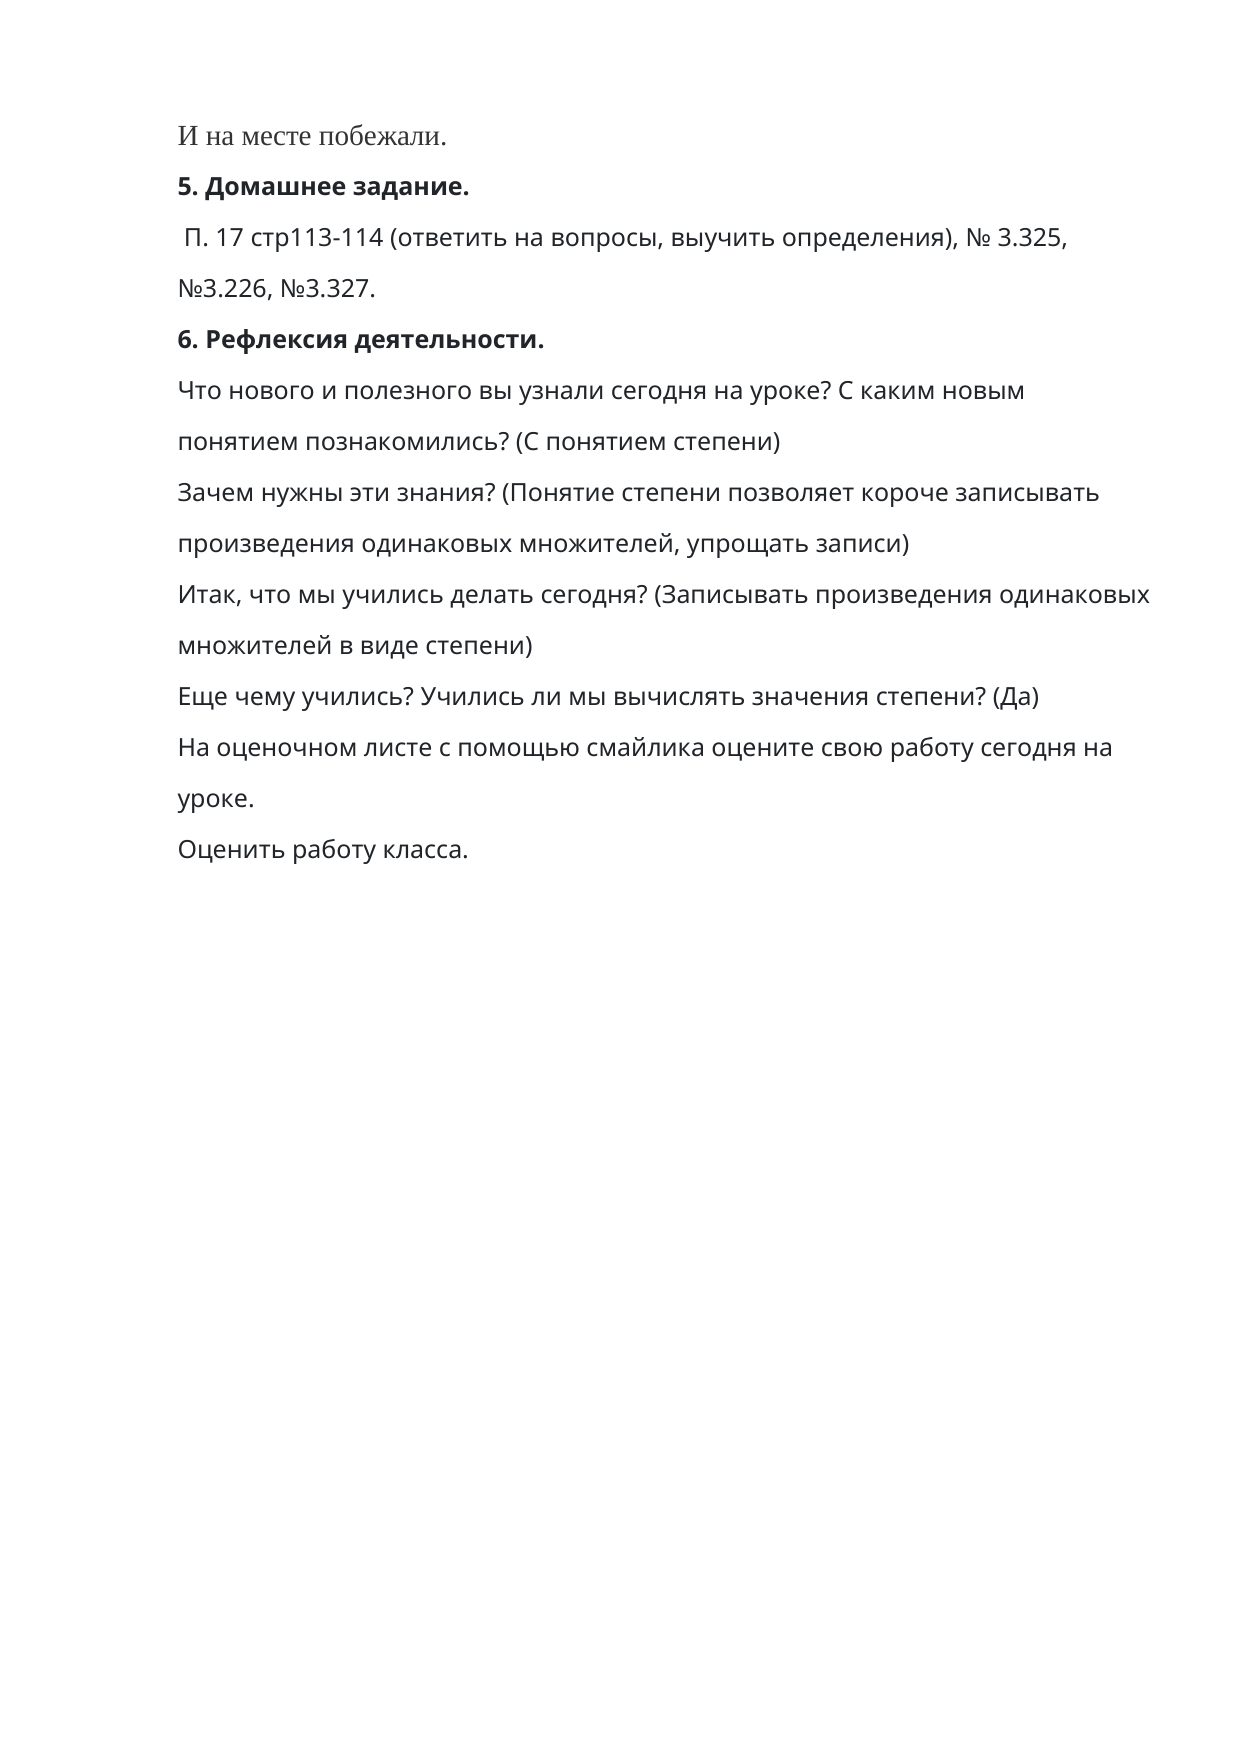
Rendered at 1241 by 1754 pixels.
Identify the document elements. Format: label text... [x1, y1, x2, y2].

text Зачем нужны эти знания? (Понятие степени позволяет короче записывать произведения одинаковых множителей, упрощать записи) [177, 475, 1152, 560]
text 6. Рефлексия деятельности. [177, 322, 1152, 356]
text Еще чему учились? Учились ли мы вычислять значения степени? (Да) [177, 679, 1152, 713]
text П. 17 стр113-114 (ответить на вопросы, выучить определения), № 3.325, №3.226, №3.327. [177, 219, 1152, 304]
text И на месте побежали. [177, 118, 1152, 152]
text На оценочном листе с помощью смайлика оцените свою работу сегодня на уроке. [177, 730, 1152, 815]
text Что нового и полезного вы узнали сегодня на уроке? С каким новым понятием познакомились? (С понятием степени) [177, 373, 1152, 458]
text Оценить работу класса. [177, 832, 1152, 866]
text Итак, что мы учились делать сегодня? (Записывать произведения одинаковых множителей в виде степени) [177, 577, 1152, 662]
text 5. Домашнее задание. [177, 168, 1152, 202]
